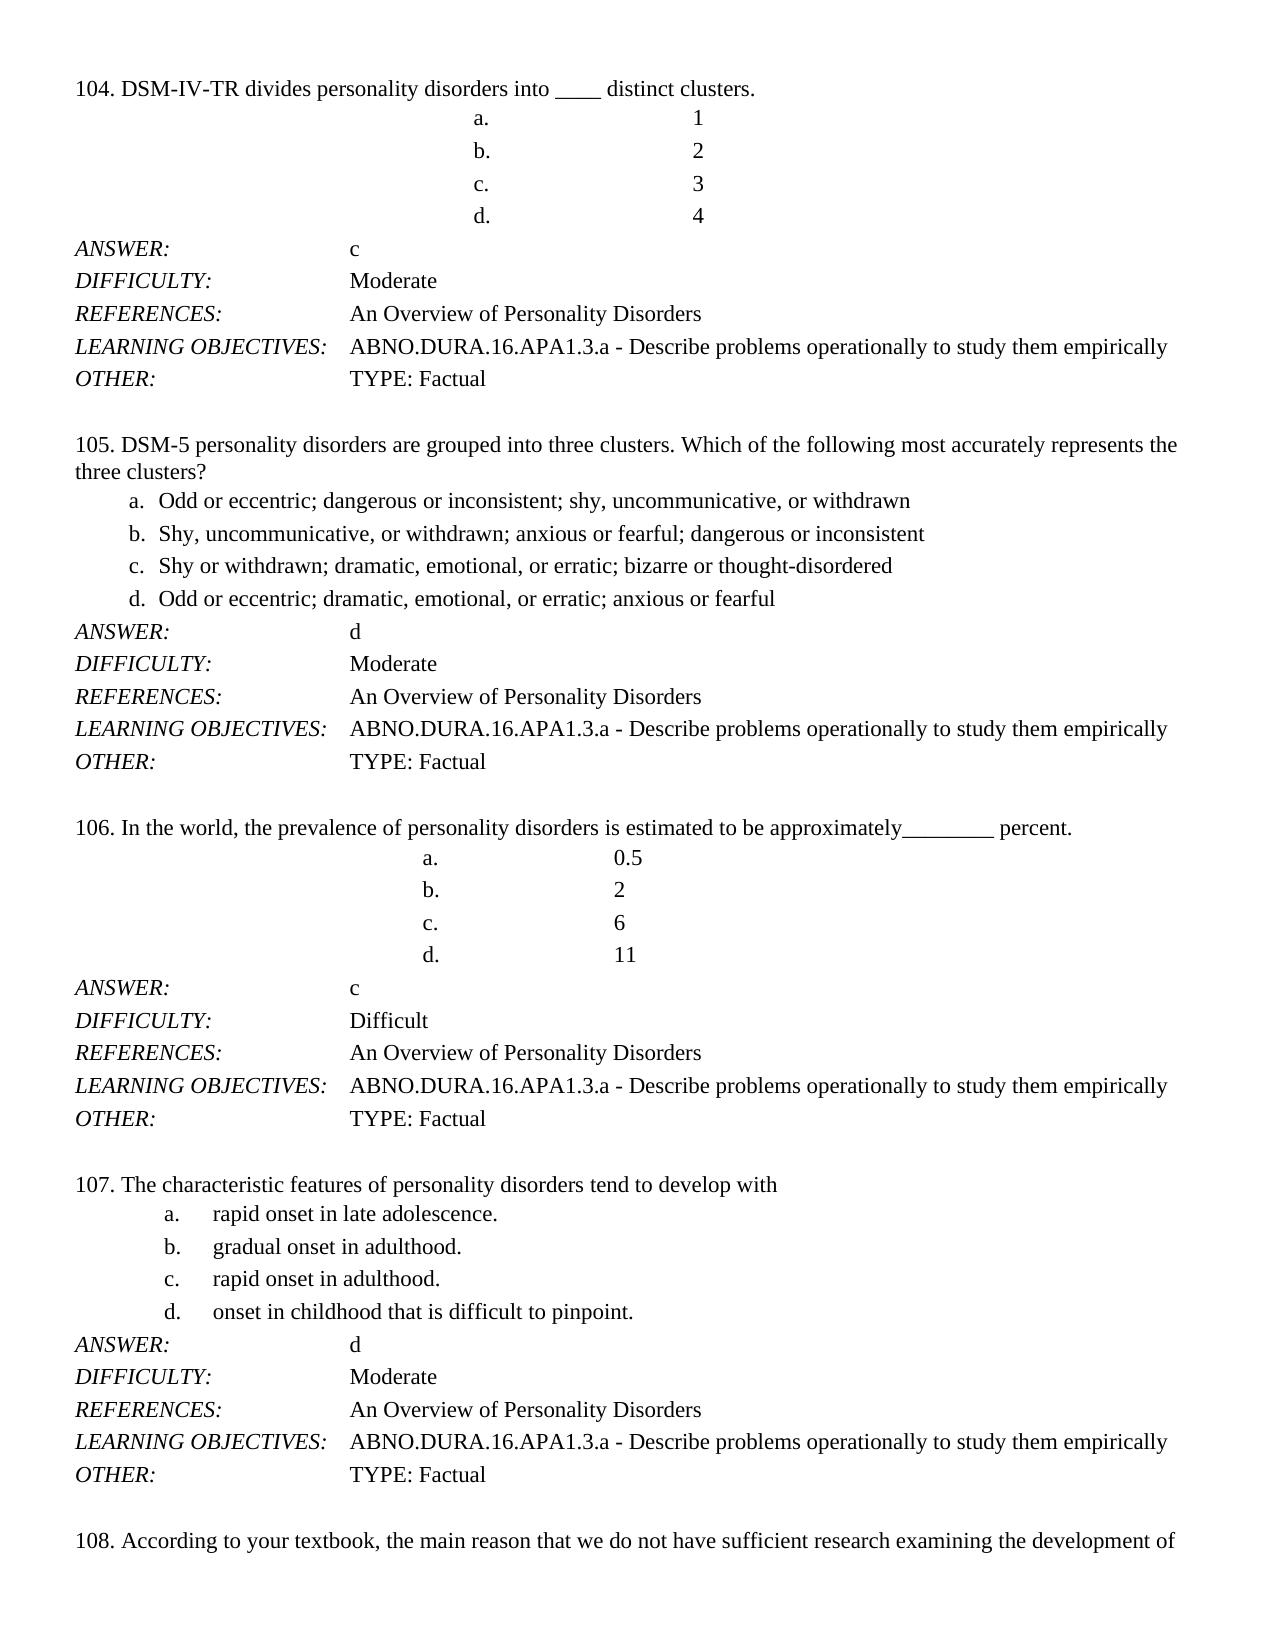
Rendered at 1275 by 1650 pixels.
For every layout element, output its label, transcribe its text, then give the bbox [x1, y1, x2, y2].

table_header 107. ​The characteristic features of personality disorders tend to develop with [75, 1197, 1200, 1491]
table_header 106. ​In the world, the prevalence of personality disorders is estimated to be approximately________ percent. [75, 841, 1200, 1134]
table_header 104. ​DSM-IV-TR divides personality disorders into ____ distinct clusters. [75, 101, 1200, 395]
table_header 105. ​DSM-5 personality disorders are grouped into three clusters. Which of the following most accurately represents the three clusters? [75, 484, 1200, 778]
